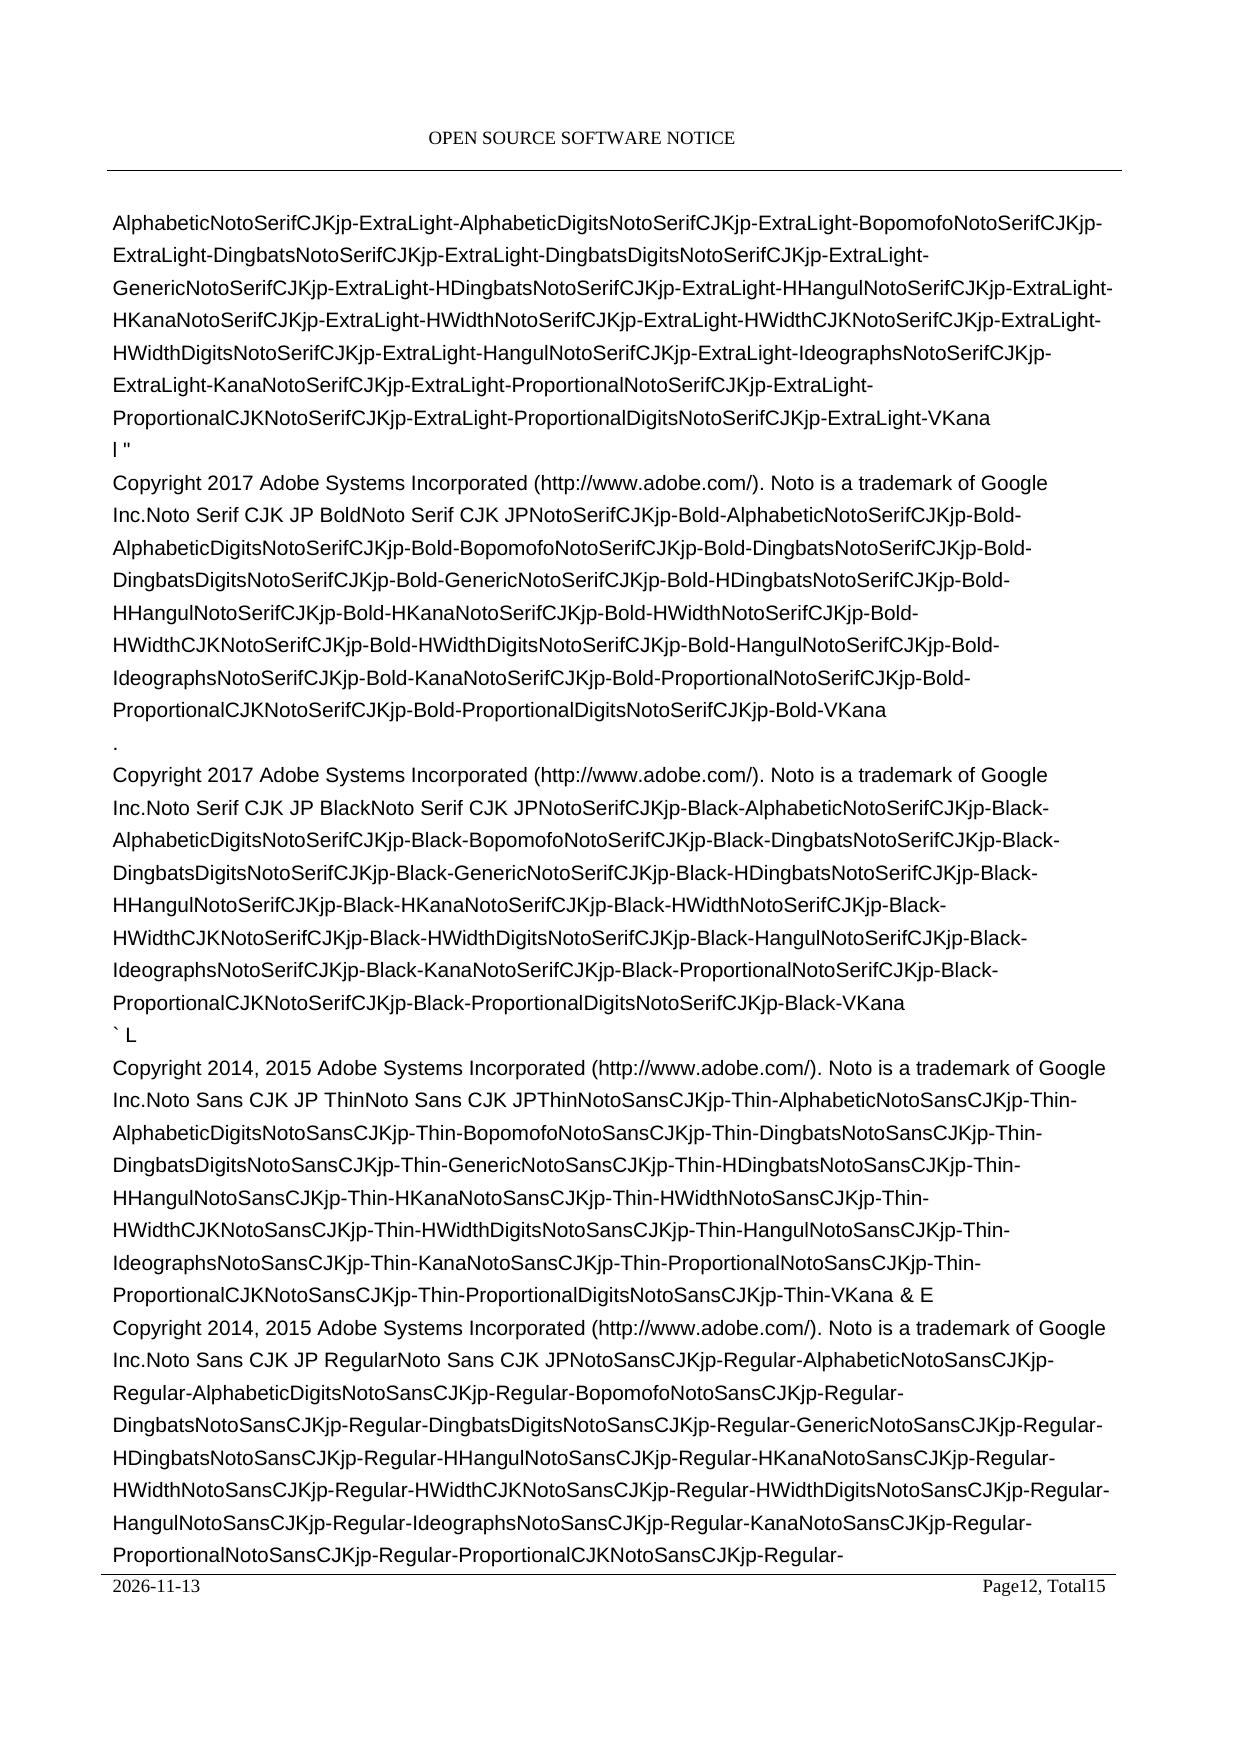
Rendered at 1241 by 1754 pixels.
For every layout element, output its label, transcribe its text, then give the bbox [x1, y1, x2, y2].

text Copyright 2017 Adobe Systems Incorporated (http://www.adobe.com/). Noto is a trademark of Google Inc.Noto Serif CJK JP BlackNoto Serif CJK JPNotoSerifCJKjp-Black-AlphabeticNotoSerifCJKjp-Black-AlphabeticDigitsNotoSerifCJKjp-Black-BopomofoNotoSerifCJKjp-Black-DingbatsNotoSerifCJKjp-Black-DingbatsDigitsNotoSerifCJKjp-Black-GenericNotoSerifCJKjp-Black-HDingbatsNotoSerifCJKjp-Black-HHangulNotoSerifCJKjp-Black-HKanaNotoSerifCJKjp-Black-HWidthNotoSerifCJKjp-Black-HWidthCJKNotoSerifCJKjp-Black-HWidthDigitsNotoSerifCJKjp-Black-HangulNotoSerifCJKjp-Black-IdeographsNotoSerifCJKjp-Black-KanaNotoSerifCJKjp-Black-ProportionalNotoSerifCJKjp-Black-ProportionalCJKNotoSerifCJKjp-Black-ProportionalDigitsNotoSerifCJKjp-Black-VKana ` L [112, 759, 1128, 1051]
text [112, 1311, 1128, 1571]
text Copyright 2017 Adobe Systems Incorporated (http://www.adobe.com/). Noto is a trademark of Google Inc.Noto Serif CJK JP BoldNoto Serif CJK JPNotoSerifCJKjp-Bold-AlphabeticNotoSerifCJKjp-Bold-AlphabeticDigitsNotoSerifCJKjp-Bold-BopomofoNotoSerifCJKjp-Bold-DingbatsNotoSerifCJKjp-Bold-DingbatsDigitsNotoSerifCJKjp-Bold-GenericNotoSerifCJKjp-Bold-HDingbatsNotoSerifCJKjp-Bold-HHangulNotoSerifCJKjp-Bold-HKanaNotoSerifCJKjp-Bold-HWidthNotoSerifCJKjp-Bold-HWidthCJKNotoSerifCJKjp-Bold-HWidthDigitsNotoSerifCJKjp-Bold-HangulNotoSerifCJKjp-Bold-IdeographsNotoSerifCJKjp-Bold-KanaNotoSerifCJKjp-Bold-ProportionalNotoSerifCJKjp-Bold-ProportionalCJKNotoSerifCJKjp-Bold-ProportionalDigitsNotoSerifCJKjp-Bold-VKana . [112, 466, 1128, 759]
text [112, 206, 1128, 466]
text Copyright 2014, 2015 Adobe Systems Incorporated (http://www.adobe.com/). Noto is a trademark of Google Inc.Noto Sans CJK JP ThinNoto Sans CJK JPThinNotoSansCJKjp-Thin-AlphabeticNotoSansCJKjp-Thin-AlphabeticDigitsNotoSansCJKjp-Thin-BopomofoNotoSansCJKjp-Thin-DingbatsNotoSansCJKjp-Thin-DingbatsDigitsNotoSansCJKjp-Thin-GenericNotoSansCJKjp-Thin-HDingbatsNotoSansCJKjp-Thin-HHangulNotoSansCJKjp-Thin-HKanaNotoSansCJKjp-Thin-HWidthNotoSansCJKjp-Thin-HWidthCJKNotoSansCJKjp-Thin-HWidthDigitsNotoSansCJKjp-Thin-HangulNotoSansCJKjp-Thin-IdeographsNotoSansCJKjp-Thin-KanaNotoSansCJKjp-Thin-ProportionalNotoSansCJKjp-Thin-ProportionalCJKNotoSansCJKjp-Thin-ProportionalDigitsNotoSansCJKjp-Thin-VKana & E [112, 1051, 1128, 1311]
